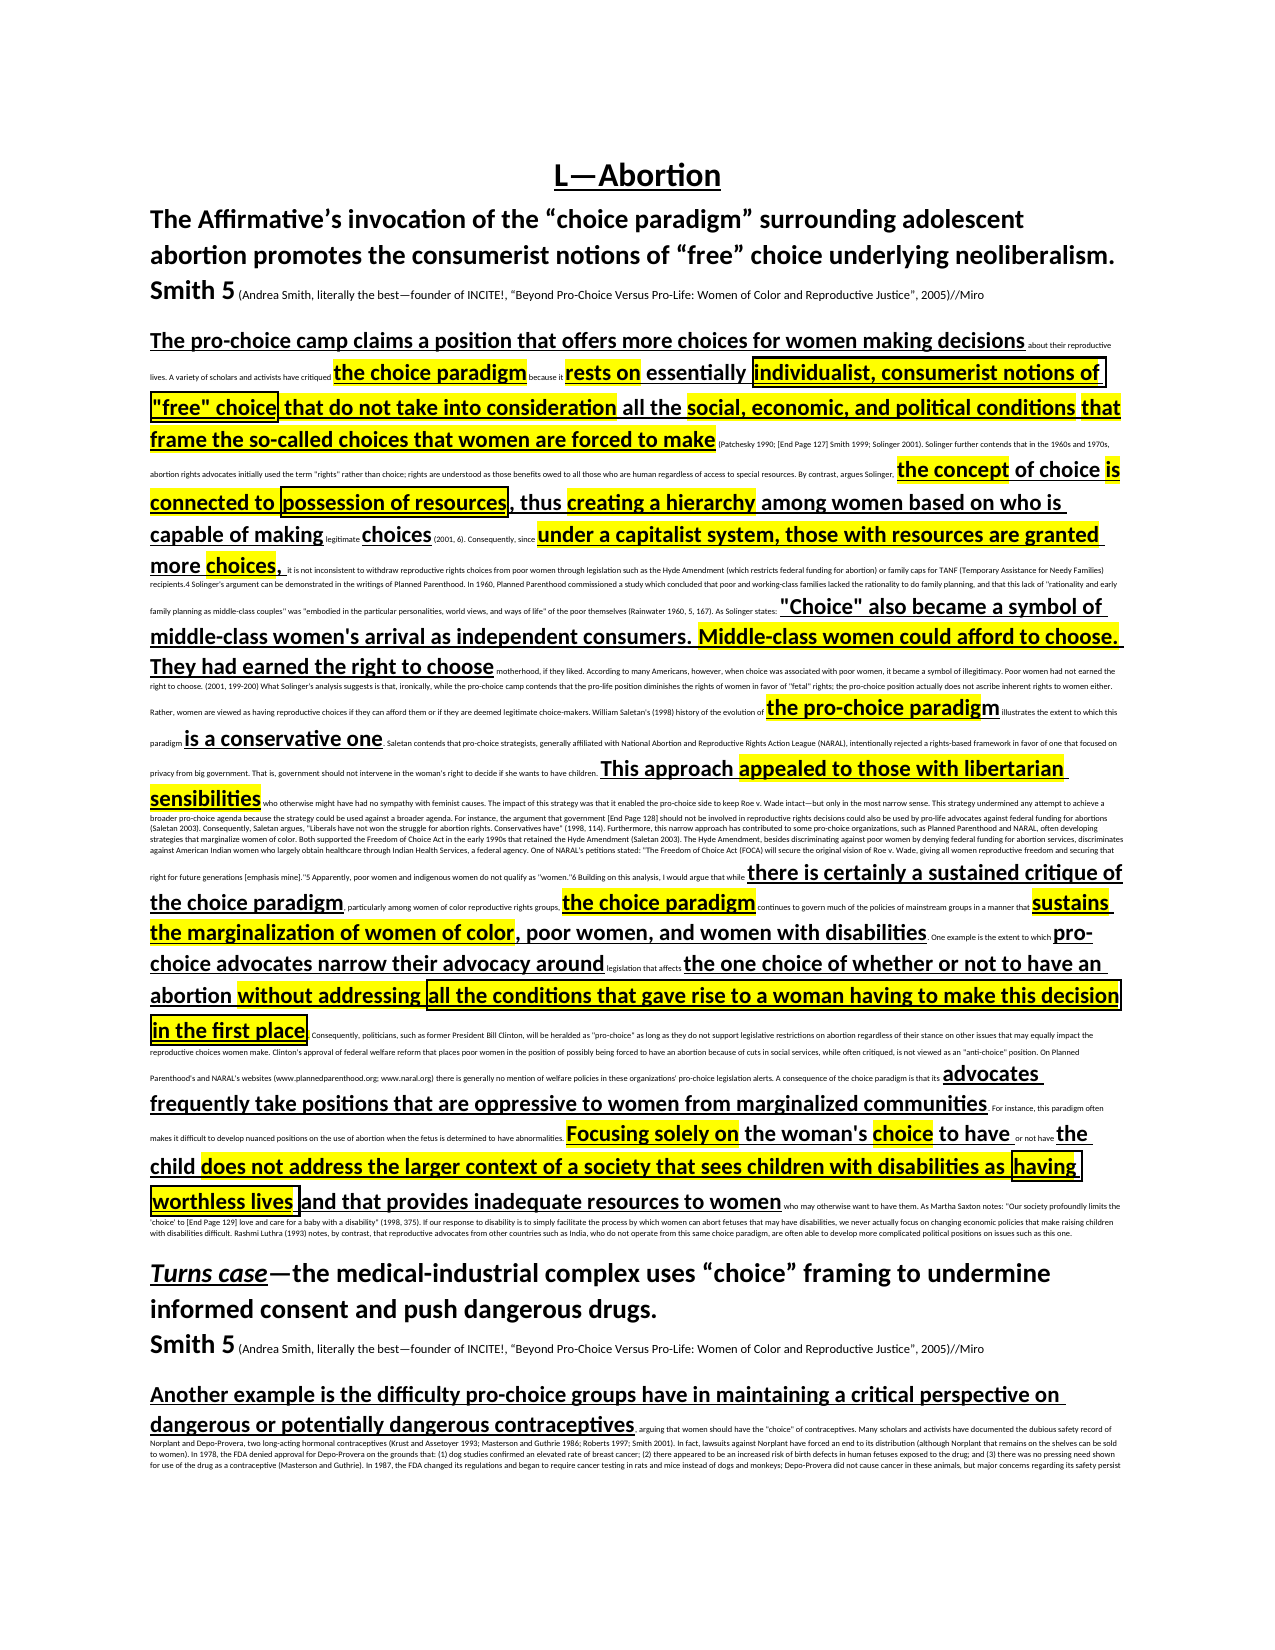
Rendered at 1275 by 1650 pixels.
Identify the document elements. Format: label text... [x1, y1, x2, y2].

subtitle Turns case—the medical-industrial complex uses “choice” framing to undermine informed consent and push dangerous drugs. [150, 1256, 1125, 1325]
text Smith 5 (Andrea Smith, literally the best—founder of INCITE!, “Beyond Pro-Choice Versus Pro-Life: Women of Color and Reproductive Justice”, 2005)//Miro [150, 273, 1125, 307]
text Smith 5 (Andrea Smith, literally the best—founder of INCITE!, “Beyond Pro-Choice Versus Pro-Life: Women of Color and Reproductive Justice”, 2005)//Miro [150, 1327, 1125, 1361]
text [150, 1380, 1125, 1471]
text The pro-choice camp claims a position that offers more choices for women making decisions about their reproductive lives. A variety of scholars and activists have critiqued the choice paradigm because it rests on essentially individualist, consumerist notions of "free" choice that do not take into consideration all the social, economic, and political conditions that frame the so-called choices that women are forced to make (Patchesky 1990; [End Page 127] Smith 1999; Solinger 2001). Solinger further contends that in the 1960s and 1970s, abortion rights advocates initially used the term "rights" rather than choice; rights are understood as those benefits owed to all those who are human regardless of access to special resources. By contrast, argues Solinger, the concept of choice is connected to possession of resources, thus creating a hierarchy among women based on who is capable of making legitimate choices (2001, 6). Consequently, since under a capitalist system, those with resources are granted more choices, it is not inconsistent to withdraw reproductive rights choices from poor women through legislation such as the Hyde Amendment (which restricts federal funding for abortion) or family caps for TANF (Temporary Assistance for Needy Families) recipients.4 Solinger's argument can be demonstrated in the writings of Planned Parenthood. In 1960, Planned Parenthood commissioned a study which concluded that poor and working-class families lacked the rationality to do family planning, and that this lack of "rationality and early family planning as middle-class couples" was "embodied in the particular personalities, world views, and ways of life" of the poor themselves (Rainwater 1960, 5, 167). As Solinger states: "Choice" also became a symbol of middle-class women's arrival as independent consumers. Middle-class women could afford to choose. They had earned the right to choose motherhood, if they liked. According to many Americans, however, when choice was associated with poor women, it became a symbol of illegitimacy. Poor women had not earned the right to choose. (2001, 199-200) What Solinger's analysis suggests is that, ironically, while the pro-choice camp contends that the pro-life position diminishes the rights of women in favor of "fetal" rights; the pro-choice position actually does not ascribe inherent rights to women either. Rather, women are viewed as having reproductive choices if they can afford them or if they are deemed legitimate choice-makers. William Saletan's (1998) history of the evolution of the pro-choice paradigm illustrates the extent to which this paradigm is a conservative one. Saletan contends that pro-choice strategists, generally affiliated with National Abortion and Reproductive Rights Action League (NARAL), intentionally rejected a rights-based framework in favor of one that focused on privacy from big government. That is, government should not intervene in the woman's right to decide if she wants to have children. This approach appealed to those with libertarian sensibilities who otherwise might have had no sympathy with feminist causes. The impact of this strategy was that it enabled the pro-choice side to keep Roe v. Wade intact—but only in the most narrow sense. This strategy undermined any attempt to achieve a broader pro-choice agenda because the strategy could be used against a broader agenda. For instance, the argument that government [End Page 128] should not be involved in reproductive rights decisions could also be used by pro-life advocates against federal funding for abortions (Saletan 2003). Consequently, Saletan argues, "Liberals have not won the struggle for abortion rights. Conservatives have" (1998, 114). Furthermore, this narrow approach has contributed to some pro-choice organizations, such as Planned Parenthood and NARAL, often developing strategies that marginalize women of color. Both supported the Freedom of Choice Act in the early 1990s that retained the Hyde Amendment (Saletan 2003). The Hyde Amendment, besides discriminating against poor women by denying federal funding for abortion services, discriminates against American Indian women who largely obtain healthcare through Indian Health Services, a federal agency. One of NARAL's petitions stated: "The Freedom of Choice Act (FOCA) will secure the original vision of Roe v. Wade, giving all women reproductive freedom and securing that right for future generations [emphasis mine]."5 Apparently, poor women and indigenous women do not qualify as "women."6 Building on this analysis, I would argue that while there is certainly a sustained critique of the choice paradigm, particularly among women of color reproductive rights groups, the choice paradigm continues to govern much of the policies of mainstream groups in a manner that sustains the marginalization of women of color, poor women, and women with disabilities. One example is the extent to which pro-choice advocates narrow their advocacy around legislation that affects the one choice of whether or not to have an abortion without addressing all the conditions that gave rise to a woman having to make this decision in the first place. Consequently, politicians, such as former President Bill Clinton, will be heralded as "pro-choice" as long as they do not support legislative restrictions on abortion regardless of their stance on other issues that may equally impact the reproductive choices women make. Clinton's approval of federal welfare reform that places poor women in the position of possibly being forced to have an abortion because of cuts in social services, while often critiqued, is not viewed as an "anti-choice" position. On Planned Parenthood's and NARAL's websites (www.plannedparenthood.org; www.naral.org) there is generally no mention of welfare policies in these organizations' pro-choice legislation alerts. A consequence of the choice paradigm is that its advocates frequently take positions that are oppressive to women from marginalized communities. For instance, this paradigm often makes it difficult to develop nuanced positions on the use of abortion when the fetus is determined to have abnormalities. Focusing solely on the woman's choice to have or not have the child does not address the larger context of a society that sees children with disabilities as having worthless lives and that provides inadequate resources to women who may otherwise want to have them. As Martha Saxton notes: "Our society profoundly limits the 'choice' to [End Page 129] love and care for a baby with a disability" (1998, 375). If our response to disability is to simply facilitate the process by which women can abort fetuses that may have disabilities, we never actually focus on changing economic policies that make raising children with disabilities difficult. Rashmi Luthra (1993) notes, by contrast, that reproductive advocates from other countries such as India, who do not operate from this same choice paradigm, are often able to develop more complicated political positions on issues such as this one. [150, 326, 1125, 1239]
subtitle The Affirmative’s invocation of the “choice paradigm” surrounding adolescent abortion promotes the consumerist notions of “free” choice underlying neoliberalism. [150, 202, 1125, 271]
subtitle L—Abortion [150, 154, 1125, 195]
